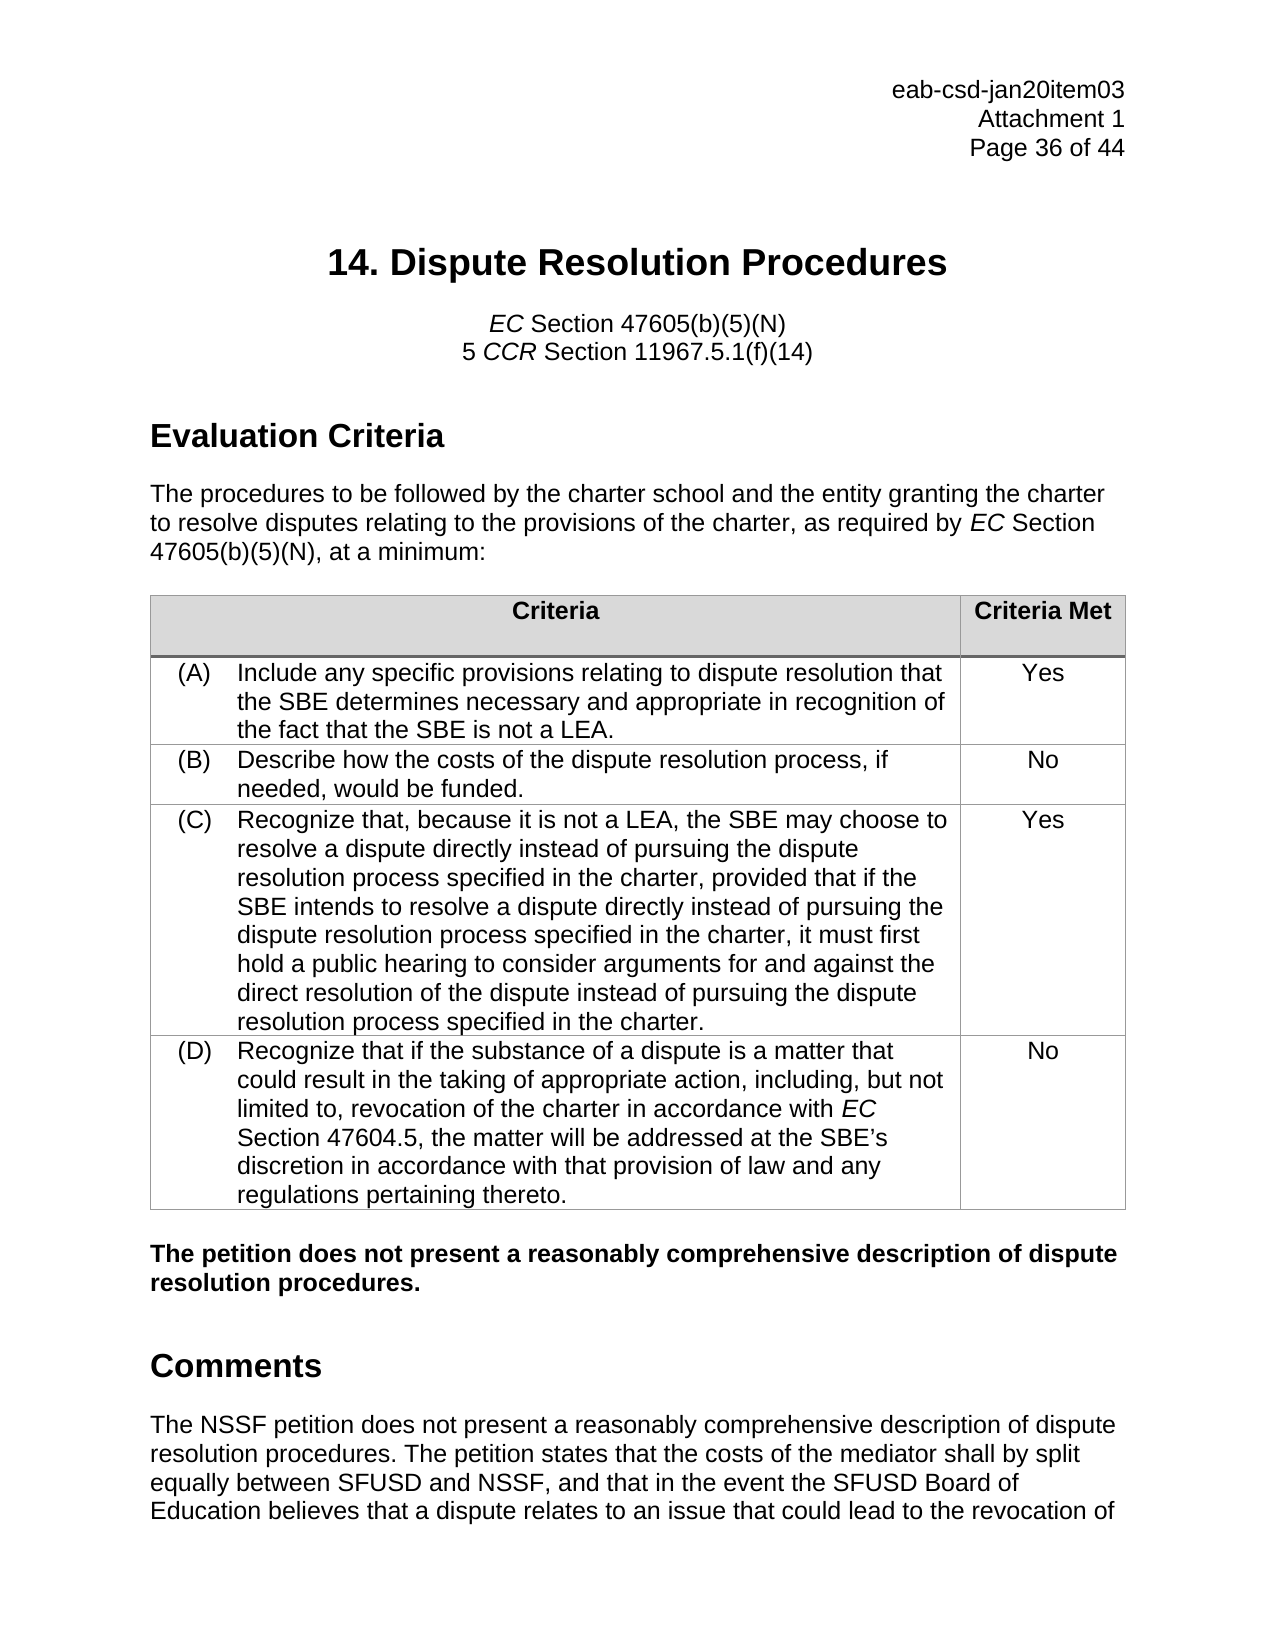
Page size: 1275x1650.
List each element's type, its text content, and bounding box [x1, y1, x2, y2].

text EC Section 47605(b)(5)(N) [150, 308, 1125, 337]
table_cell No [961, 1036, 1125, 1209]
table_header Criteria [151, 596, 960, 655]
subtitle 14. Dispute Resolution Procedures [150, 240, 1125, 283]
text The procedures to be followed by the charter school and the entity granting the charter to resolve disputes relating to the provisions of the charter, as required by EC Section 47605(b)(5)(N), at a minimum: [150, 479, 1125, 566]
table_cell No [961, 745, 1125, 804]
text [150, 1410, 1125, 1525]
subtitle Evaluation Criteria [150, 416, 1125, 454]
subtitle Comments [150, 1347, 1125, 1385]
text 5 CCR Section 11967.5.1(f)(14) [150, 337, 1125, 366]
text The petition does not present a reasonably comprehensive description of dispute resolution procedures. [150, 1239, 1125, 1297]
table_cell Yes [961, 805, 1125, 1035]
table_cell Describe how the costs of the dispute resolution process, if needed, would be funded. [151, 745, 960, 804]
table_cell Include any specific provisions relating to dispute resolution that the SBE determines necessary and appropriate in recognition of the fact that the SBE is not a LEA. [151, 658, 960, 744]
table_cell Recognize that, because it is not a LEA, the SBE may choose to resolve a dispute directly instead of pursuing the dispute resolution process specified in the charter, provided that if the SBE intends to resolve a dispute directly instead of pursuing the dispute resolution process specified in the charter, it must first hold a public hearing to consider arguments for and against the direct resolution of the dispute instead of pursuing the dispute resolution process specified in the charter. [151, 805, 960, 1035]
table_header Criteria Met [961, 596, 1125, 655]
table_cell Recognize that if the substance of a dispute is a matter that could result in the taking of appropriate action, including, but not limited to, revocation of the charter in accordance with EC Section 47604.5, the matter will be addressed at the SBE’s discretion in accordance with that provision of law and any regulations pertaining thereto. [151, 1036, 960, 1209]
table_cell Yes [961, 658, 1125, 744]
